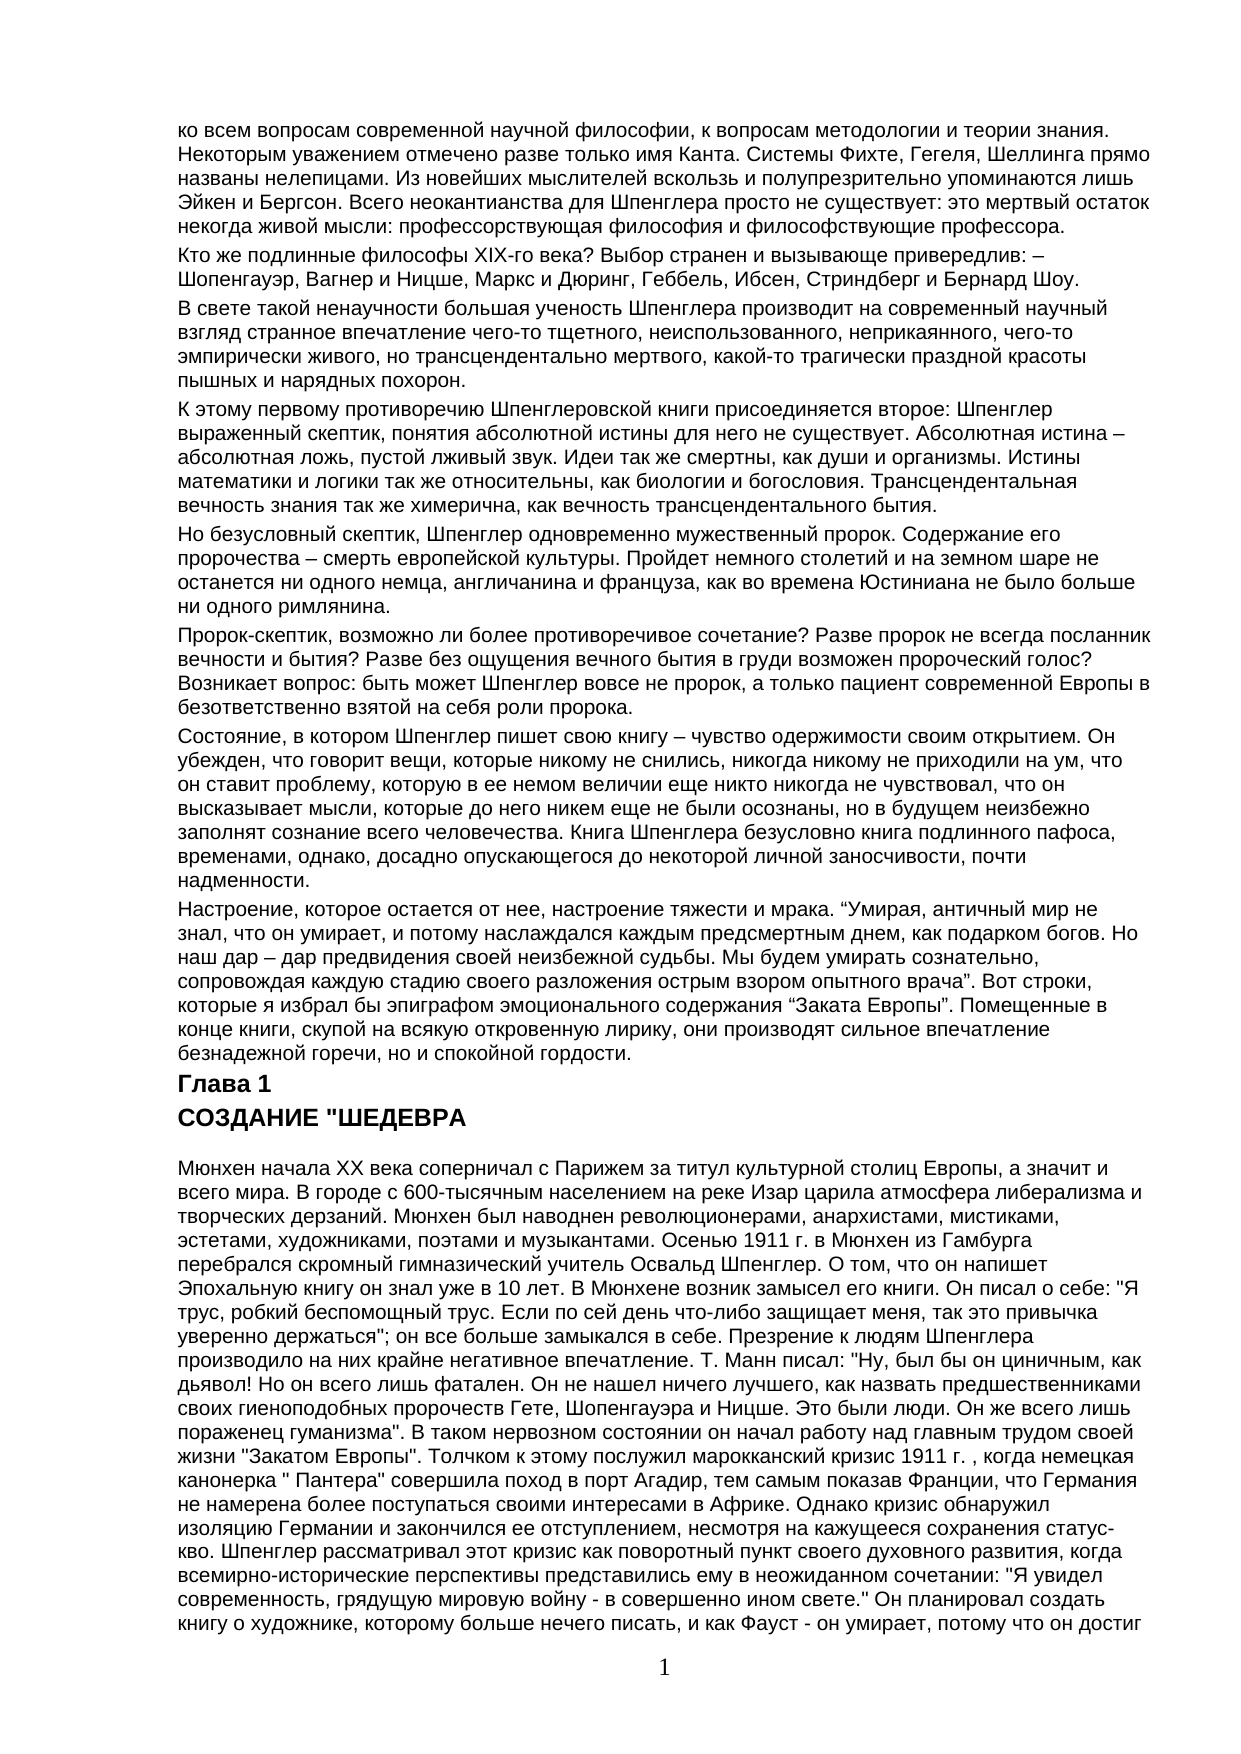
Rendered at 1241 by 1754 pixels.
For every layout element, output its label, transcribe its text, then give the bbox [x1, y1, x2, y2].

text В свете такой ненаучности большая ученость Шпенглера производит на современный научный взгляд странное впечатление чего-то тщетного, неиспользованного, неприкаянного, чего-то эмпирически живого, но трансцендентально мертвого, какой-то трагически праздной красоты пышных и нарядных похорон. [177, 296, 1152, 392]
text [177, 1103, 1152, 1635]
text Состояние, в котором Шпенглер пишет свою книгу – чувство одержимости своим открытием. Он убежден, что говорит вещи, которые никому не снились, никогда никому не приходили на ум, что он ставит проблему, которую в ее немом величии еще никто никогда не чувствовал, что он высказывает мысли, которые до него никем еще не были осознаны, но в будущем неизбежно заполнят сознание всего человечества. Книга Шпенглера безусловно книга подлинного пафоса, временами, однако, досадно опускающегося до некоторой личной заносчивости, почти надменности. [177, 724, 1152, 891]
text Но безусловный скептик, Шпенглер одновременно мужественный пророк. Содержание его пророчества – смерть европейской культуры. Пройдет немного столетий и на земном шаре не останется ни одного немца, англичанина и француза, как во времена Юстиниана не было больше ни одного римлянина. [177, 522, 1152, 618]
text Пророк-скептик, возможно ли более противоречивое сочетание? Разве пророк не всегда посланник вечности и бытия? Разве без ощущения вечного бытия в груди возможен пророческий голос? Возникает вопрос: быть может Шпенглер вовсе не пророк, а только пациент современной Европы в безответственно взятой на себя роли пророка. [177, 623, 1152, 719]
text Глава 1 [177, 1069, 1152, 1098]
text Кто же подлинные философы XIX-го века? Выбор странен и вызывающе привередлив: – Шопенгауэр, Вагнер и Ницше, Маркс и Дюринг, Геббель, Ибсен, Стриндберг и Бернард Шоу. [177, 243, 1152, 291]
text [177, 118, 1152, 238]
text К этому первому противоречию Шпенглеровской книги присоединяется второе: Шпенглер выраженный скептик, понятия абсолютной истины для него не существует. Абсолютная истина – абсолютная ложь, пустой лживый звук. Идеи так же смертны, как души и организмы. Истины математики и логики так же относительны, как биологии и богословия. Трансцендентальная вечность знания так же химерична, как вечность трансцендентального бытия. [177, 397, 1152, 517]
text Настроение, которое остается от нее, настроение тяжести и мрака. “Умирая, античный мир не знал, что он умирает, и потому наслаждался каждым предсмертным днем, как подарком богов. Но наш дар – дар предвидения своей неизбежной судьбы. Мы будем умирать сознательно, сопровождая каждую стадию своего разложения острым взором опытного врача”. Вот строки, которые я избрал бы эпиграфом эмоционального содержания “Заката Европы”. Помещенные в конце книги, скупой на всякую откровенную лирику, они производят сильное впечатление безнадежной горечи, но и спокойной гордости. [177, 897, 1152, 1064]
